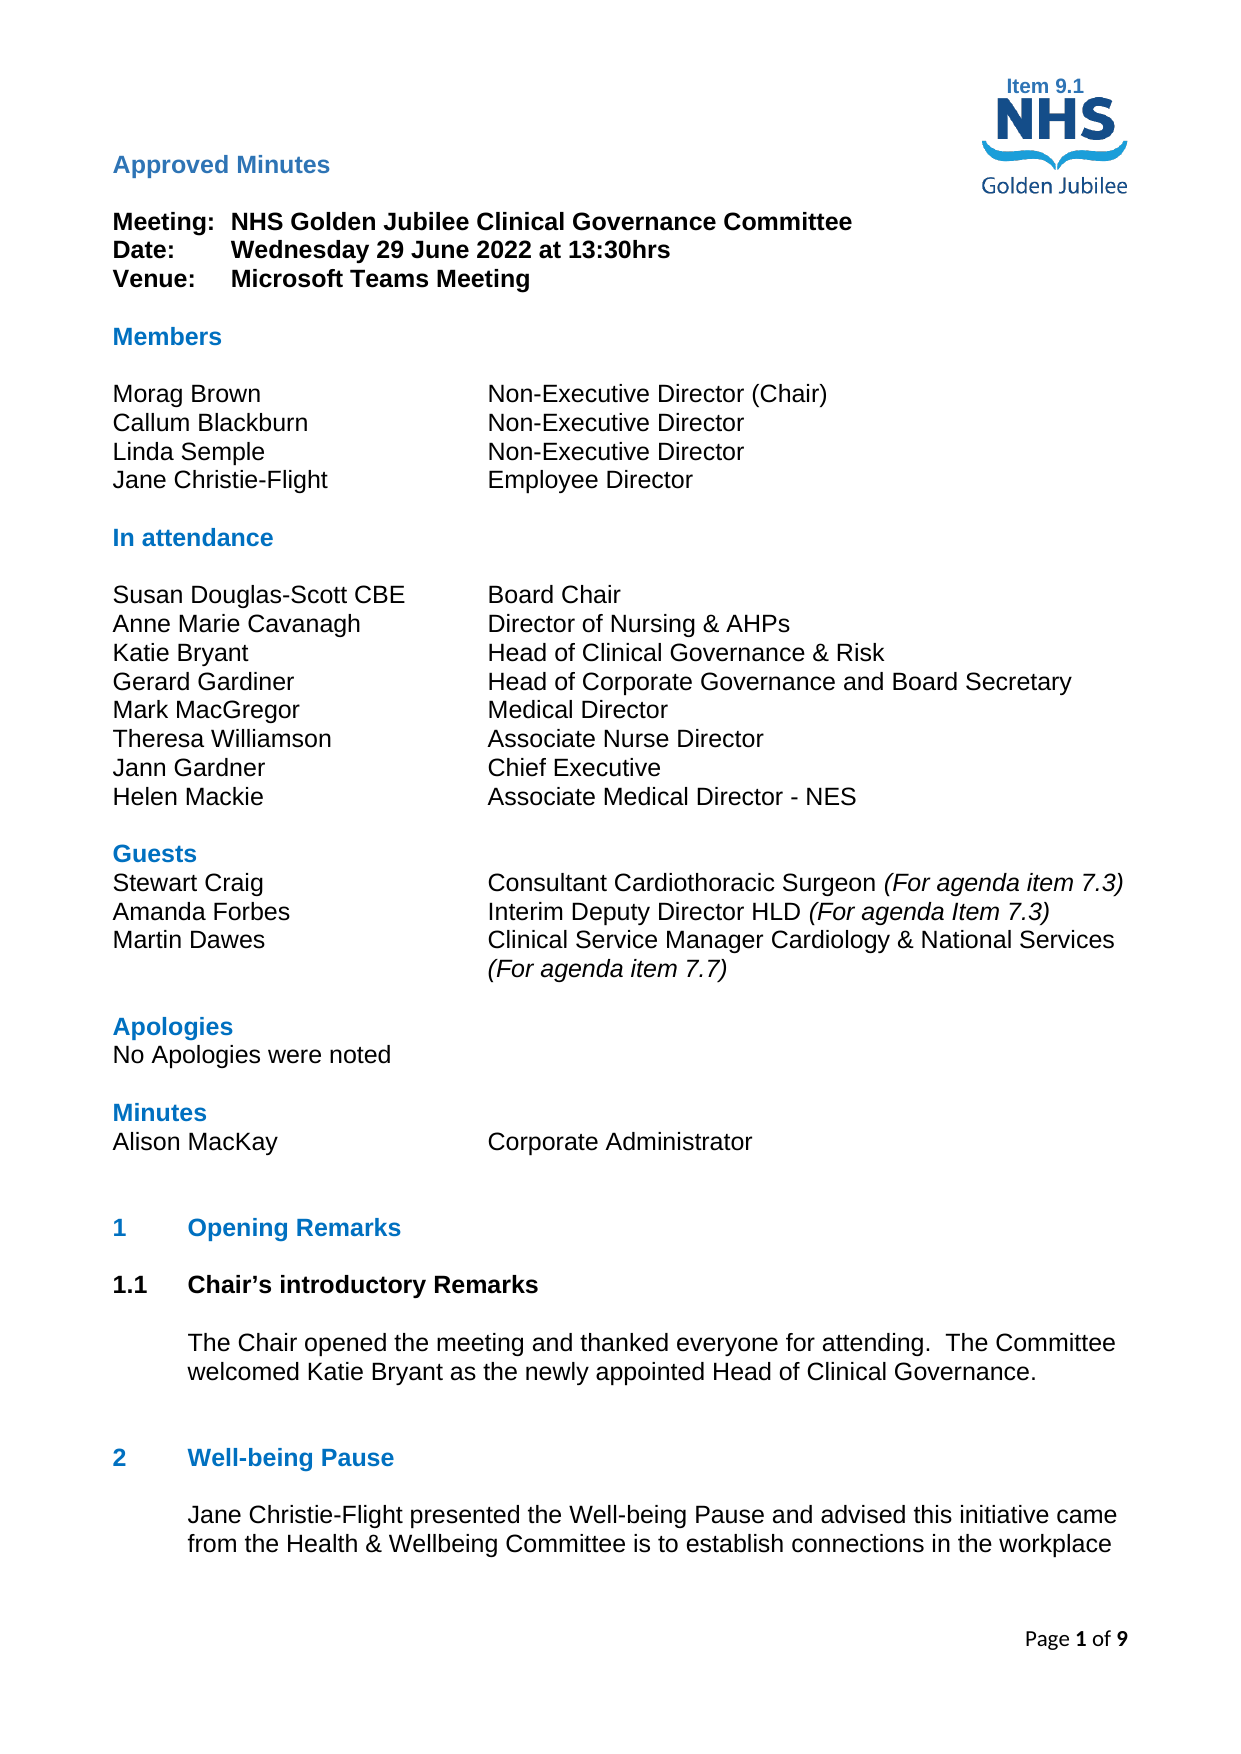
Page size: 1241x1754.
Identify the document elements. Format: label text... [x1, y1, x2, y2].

text 1 Opening Remarks [112, 1213, 1128, 1242]
text (For agenda item 7.7) [412, 954, 1128, 983]
text Morag Brown Non-Executive Director (Chair) [112, 379, 1128, 408]
text Minutes [112, 1098, 1128, 1127]
text Guests [112, 839, 1128, 868]
list Chair’s introductory Remarks [112, 1271, 1128, 1299]
text Stewart Craig Consultant Cardiothoracic Surgeon (For agenda item 7.3) [112, 868, 1128, 897]
text Mark MacGregor Medical Director [112, 696, 1128, 724]
text Amanda Forbes Interim Deputy Director HLD (For agenda Item 7.3) [112, 897, 1128, 926]
text No Apologies were noted [112, 1041, 1128, 1069]
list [187, 1501, 1128, 1558]
text Meeting: NHS Golden Jubilee Clinical Governance Committee [112, 207, 1128, 236]
text Gerard Gardiner Head of Corporate Governance and Board Secretary [112, 667, 1128, 696]
picture [981, 97, 1128, 199]
text Approved Minutes [112, 150, 981, 179]
text Members [112, 322, 1128, 351]
text Theresa Williamson Associate Nurse Director [112, 724, 1128, 753]
text Date: Wednesday 29 June 2022 at 13:30hrs [112, 236, 1128, 264]
list Well-being Pause [112, 1443, 1128, 1472]
text Martin Dawes Clinical Service Manager Cardiology & National Services [112, 926, 1128, 954]
text Apologies [112, 1012, 1128, 1041]
text Susan Douglas-Scott CBE Board Chair [112, 581, 1128, 609]
text Katie Bryant Head of Clinical Governance & Risk [112, 638, 1128, 667]
text Jann Gardner Chief Executive [112, 753, 1128, 782]
text Linda Semple Non-Executive Director [112, 437, 1128, 466]
text Jane Christie-Flight Employee Director [112, 466, 1128, 494]
list The Chair opened the meeting and thanked everyone for attending. The Committee welcomed Katie Bryant as the newly appointed Head of Clinical Governance. [187, 1328, 1128, 1386]
text In attendance [112, 523, 1128, 552]
text Alison MacKay Corporate Administrator [112, 1127, 1128, 1156]
text Venue: Microsoft Teams Meeting [112, 264, 1128, 293]
text Helen Mackie Associate Medical Director - NES [112, 782, 1128, 811]
text Anne Marie Cavanagh Director of Nursing & AHPs [112, 609, 1128, 638]
text Callum Blackburn Non-Executive Director [112, 408, 1128, 437]
